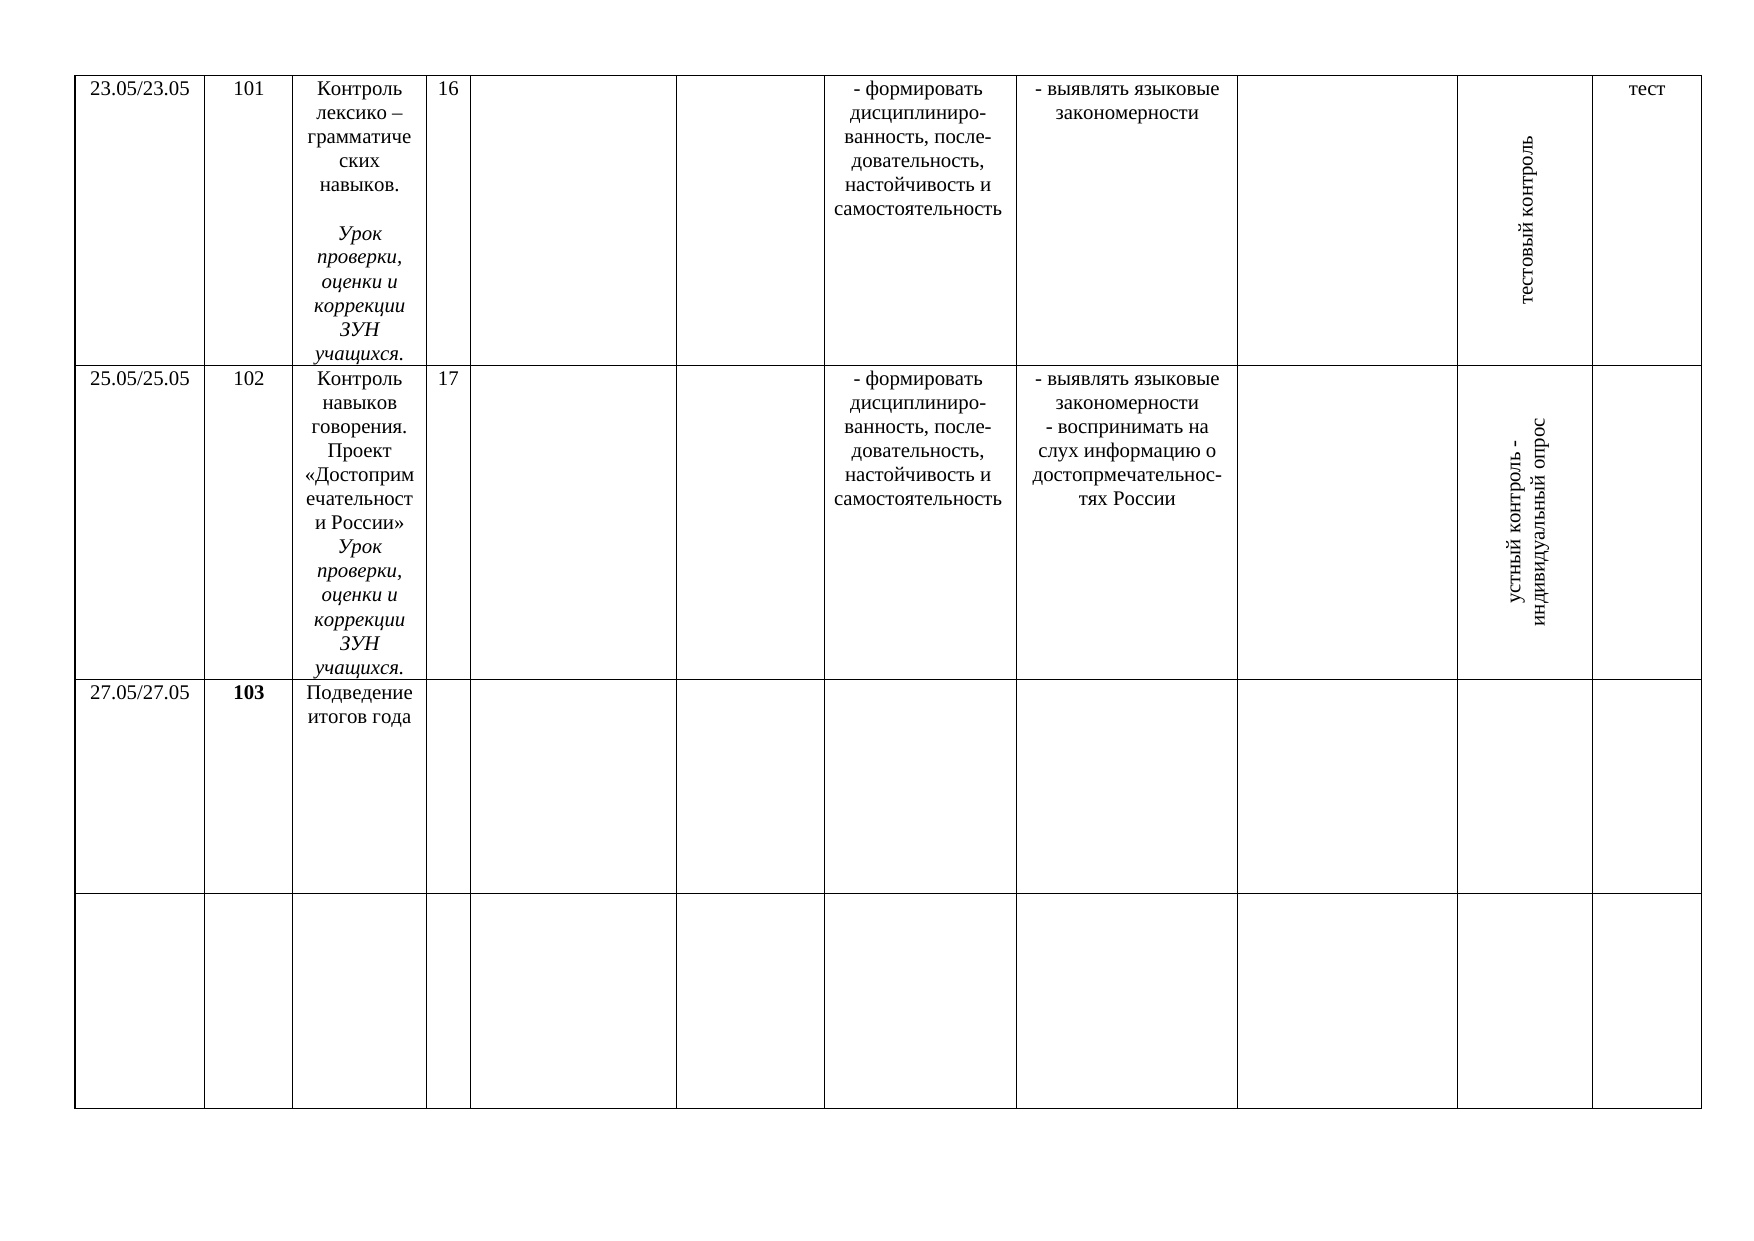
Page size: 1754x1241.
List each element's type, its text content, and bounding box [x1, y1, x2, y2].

table_cell [677, 366, 824, 679]
table_cell [205, 894, 292, 1108]
table_cell [1238, 366, 1457, 679]
table_cell [825, 680, 1016, 893]
table_cell [1593, 680, 1701, 893]
table_cell [677, 680, 824, 893]
table_cell [1238, 680, 1457, 893]
table_cell [1593, 894, 1701, 1108]
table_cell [825, 76, 1016, 365]
table_cell 103 [205, 680, 292, 893]
table_cell 17 [427, 366, 470, 679]
table_cell [677, 76, 824, 365]
table_cell 23.05/23.05 [76, 76, 204, 365]
table_cell 27.05/27.05 [76, 680, 204, 893]
table_cell 101 [205, 76, 292, 365]
table_cell [471, 76, 676, 365]
table_cell [427, 680, 470, 893]
table_cell Контроль навыков говорения. Проект «Достопримечательности России» Урок проверки, оценки и коррекции ЗУН учащихся. [293, 366, 426, 679]
table_cell [471, 680, 676, 893]
table_cell [825, 894, 1016, 1108]
table_cell [1458, 680, 1592, 893]
table_cell [1017, 680, 1237, 893]
table_cell [471, 366, 676, 679]
table_cell Контроль лексико – грамматических навыков. Урок проверки, оценки и коррекции ЗУН учащихся. [293, 76, 426, 365]
table_cell [1017, 894, 1237, 1108]
table_cell [1238, 76, 1457, 365]
table_cell тестовый контроль [1458, 76, 1592, 365]
table_cell [1458, 894, 1592, 1108]
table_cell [1017, 76, 1237, 365]
table_cell 16 [427, 76, 470, 365]
table_cell - выявлять языковые закономерности - воспринимать на слух информацию о достопрмечательнос-тях России [1017, 366, 1237, 679]
table_cell - формировать дисциплиниро-ванность, после-довательность, настойчивость и самостоятельность [825, 366, 1016, 679]
table_cell устный контроль - индивидуальный опрос [1458, 366, 1592, 679]
table_cell [677, 894, 824, 1108]
table_cell [293, 894, 426, 1108]
table_cell 102 [205, 366, 292, 679]
table_cell 25.05/25.05 [76, 366, 204, 679]
table_cell [471, 894, 676, 1108]
table_cell [427, 894, 470, 1108]
table_cell [1238, 894, 1457, 1108]
table_cell тест [1593, 76, 1701, 365]
table_cell [1593, 366, 1701, 679]
table_cell [76, 894, 204, 1108]
table_cell Подведение итогов года [293, 680, 426, 893]
